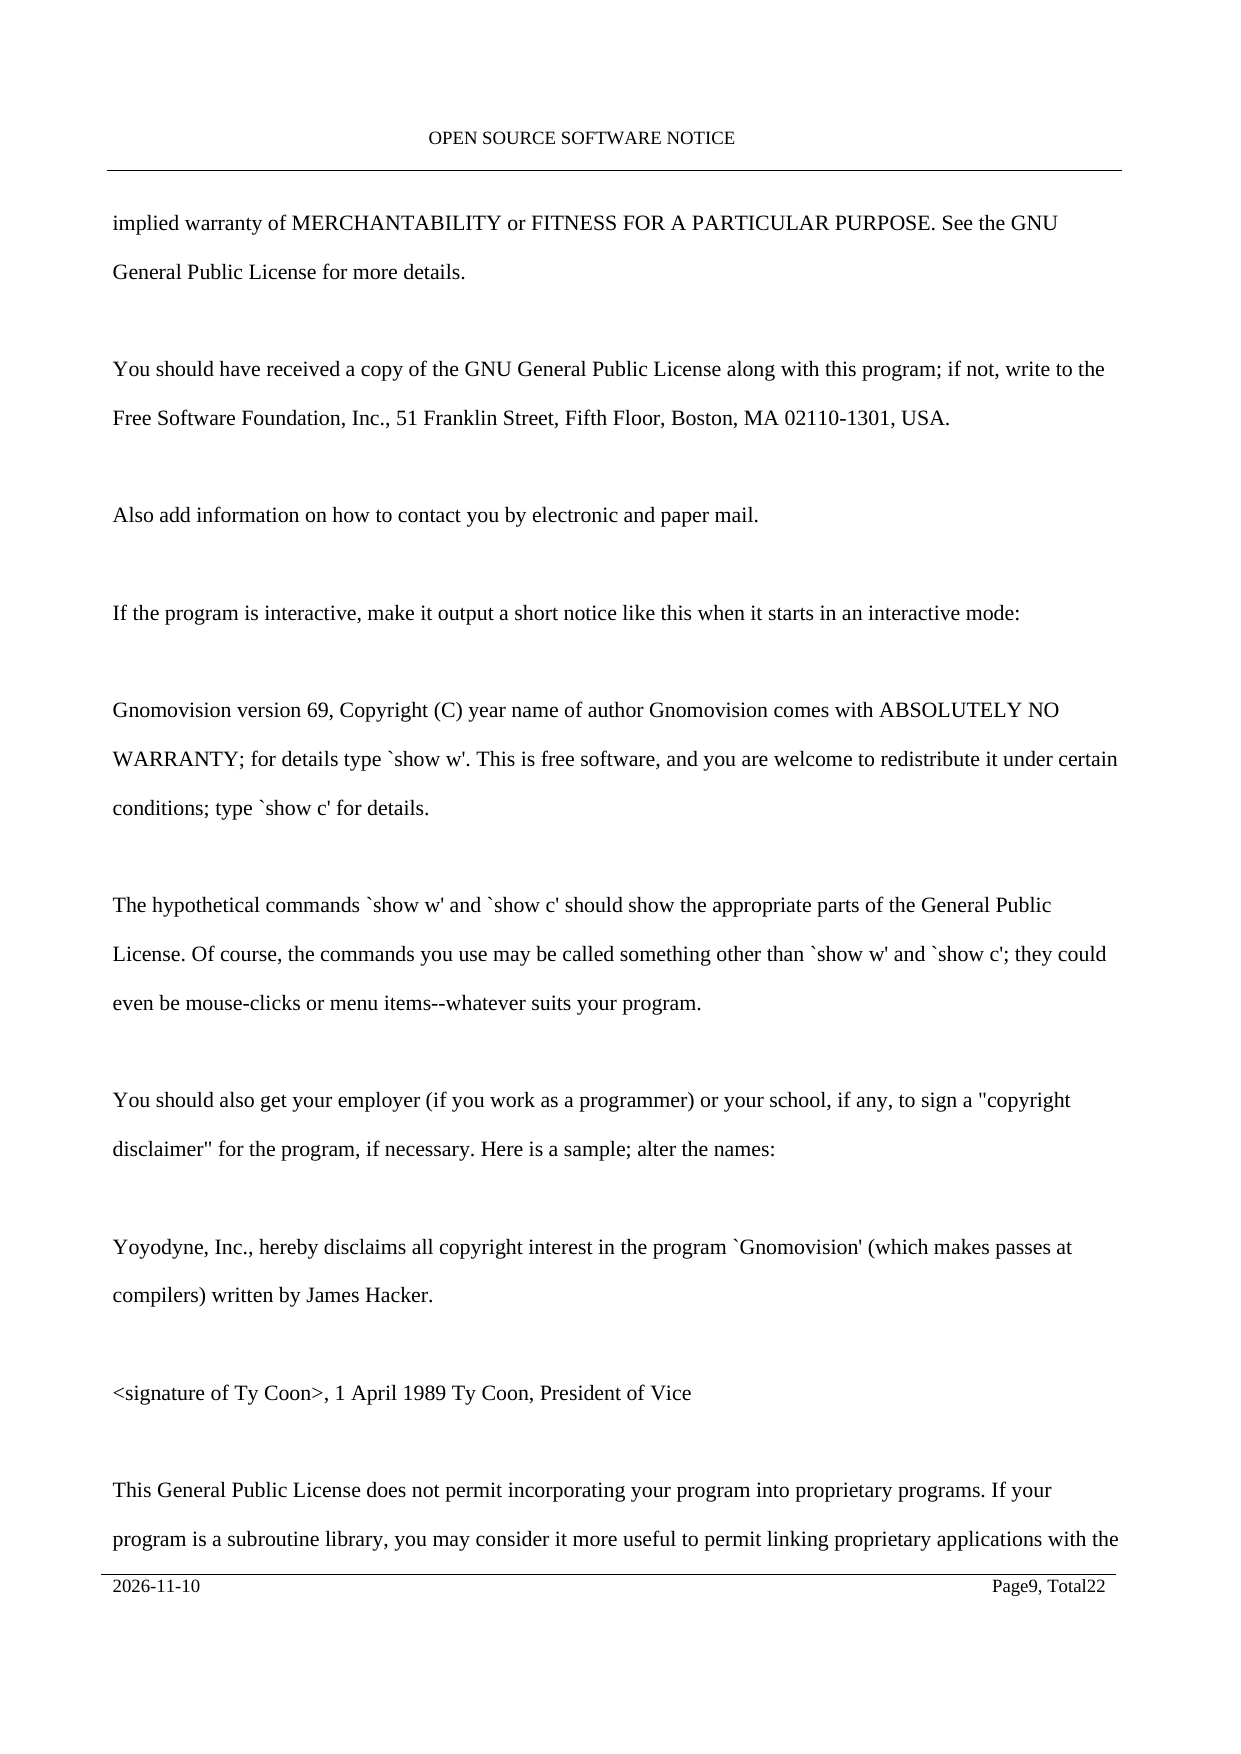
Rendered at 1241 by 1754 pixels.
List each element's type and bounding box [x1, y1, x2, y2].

text [112, 206, 1128, 1555]
